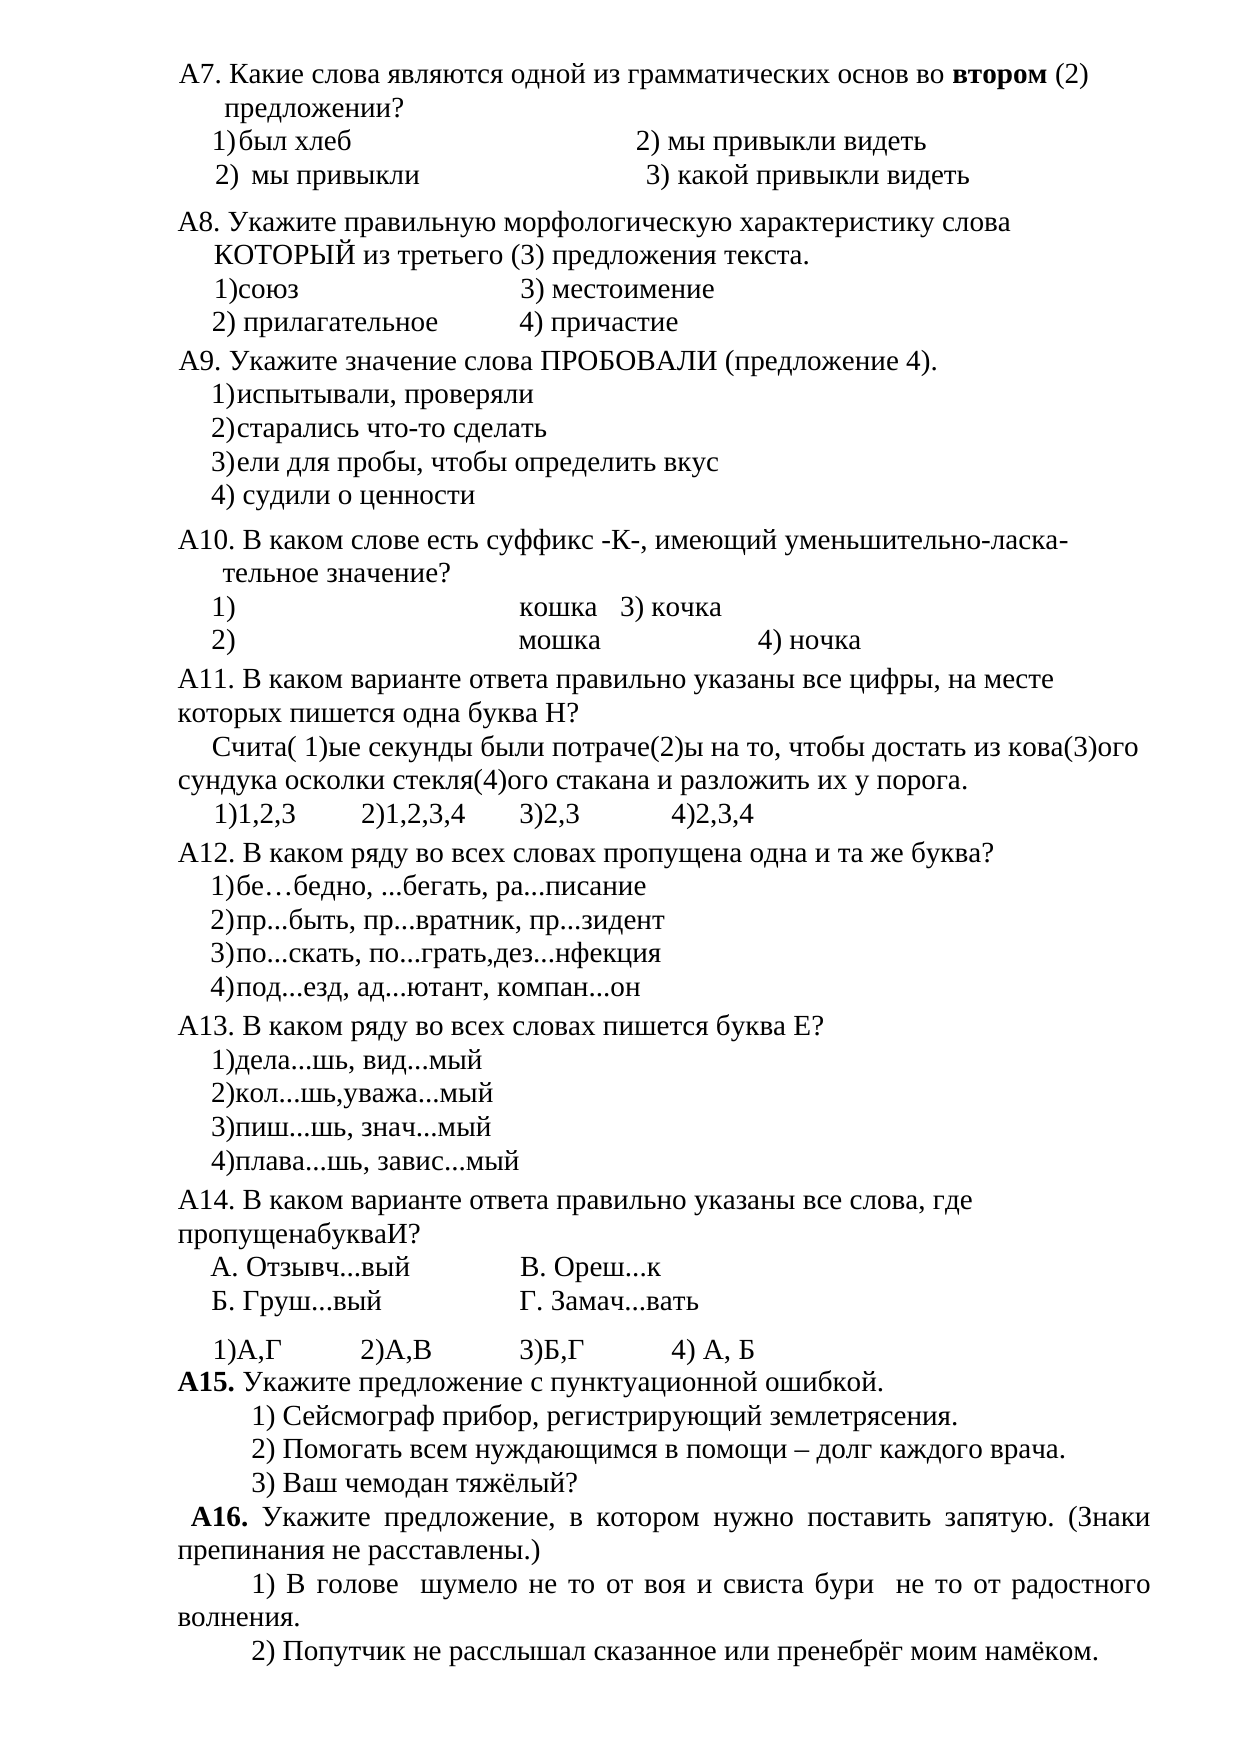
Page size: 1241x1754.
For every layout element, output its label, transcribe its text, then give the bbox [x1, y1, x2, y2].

list по...скать, по...грать,дез...нфекция [210, 935, 1152, 969]
text Б. Груш...вый Г. Замач...вать [211, 1283, 1152, 1316]
text 1)А,Г 2)А,В 3)Б,Г 4) А, Б [690, 1341, 1152, 1364]
text 1) В голове шумело не то от воя и свиста бури не то от радостного волнения. [177, 1566, 1152, 1633]
text А7. Какие слова являются одной из грамматических основ во втором (2) предложении? [179, 56, 1152, 123]
list пр...быть, пр...вратник, пр...зидент [210, 902, 1152, 935]
list плава...шь, завис...мый [211, 1143, 1152, 1176]
list старались что-то сделать [211, 410, 1152, 444]
text А13. В каком ряду во всех словах пишется буква Е? [177, 1008, 1152, 1042]
text 2) Попутчик не расслышал сказанное или пренебрёг моим намёком. [177, 1633, 1152, 1666]
text Счита( 1)ые секунды были потраче(2)ы на то, чтобы достать из кова(3)ого сундука осколки стекля(4)ого стакана и разложить их у порога. [178, 729, 1152, 796]
list под...езд, ад...ютант, компан...он [210, 969, 1152, 1002]
list пиш...шь, знач...мый [211, 1109, 1152, 1143]
list ели для пробы, чтобы определить вкус [211, 444, 1152, 477]
list мошка 4) ночка [211, 622, 1152, 656]
text 4) судили о ценности [211, 477, 1152, 511]
list дела...шь, вид...мый [211, 1042, 1152, 1076]
text 1)1,2,3 2)1,2,3,4 3)2,3 4)2,3,4 [213, 796, 1152, 829]
text 1) Сейсмограф прибор, регистрирующий землетрясения. [177, 1398, 1152, 1432]
list кошка 3) кочка [211, 589, 1152, 622]
list бе…бедно, ...бегать, ра...писание [210, 868, 1152, 902]
text А15. Укажите предложение с пунктуационной ошибкой. [177, 1364, 1152, 1398]
list мы привыкли 3) какой привыкли видеть [212, 157, 1152, 190]
text А12. В каком ряду во всех словах пропущена одна и та же буква? [178, 835, 1152, 868]
text А. Отзывч...вый В. Ореш...к [210, 1249, 1152, 1283]
text 2) Помогать всем нуждающимся в помощи – долг каждого врача. [177, 1432, 1152, 1465]
list испытывали, проверяли [211, 377, 1152, 410]
text А10. В каком слове есть суффикс -К-, имеющий уменьшительно-ласкательное значение? [178, 522, 1152, 589]
text 1)А,Г 2)А,В 3)Б,Г 4) А, Б [379, 1341, 539, 1364]
text 1)А,Г 2)А,В 3)Б,Г 4) А, Б [231, 1341, 381, 1364]
text 2) прилагательное 4) причастие [212, 304, 1152, 338]
list кол...шь,уважа...мый [211, 1076, 1152, 1109]
text 1)А,Г 2)А,В 3)Б,Г 4) А, Б [537, 1341, 692, 1364]
text А8. Укажите правильную морфологическую характеристику слова КОТОРЫЙ из третьего (3) предложения текста. 1)союз 3) местоимение [177, 204, 1152, 304]
list был хлеб 2) мы привыкли видеть [212, 123, 1152, 157]
text А14. В каком варианте ответа правильно указаны все слова, где пропущенабукваИ? [178, 1182, 1152, 1249]
text А11. В каком варианте ответа правильно указаны все цифры, на месте которых пишется одна буква Н? [177, 662, 1152, 729]
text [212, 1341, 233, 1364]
text А9. Укажите значение слова ПРОБОВАЛИ (предложение 4). [178, 343, 1152, 377]
text 3) Ваш чемодан тяжёлый? [177, 1465, 1152, 1499]
text А16. Укажите предложение, в котором нужно поставить запятую. (Знаки препинания не расставлены.) [177, 1499, 1152, 1566]
